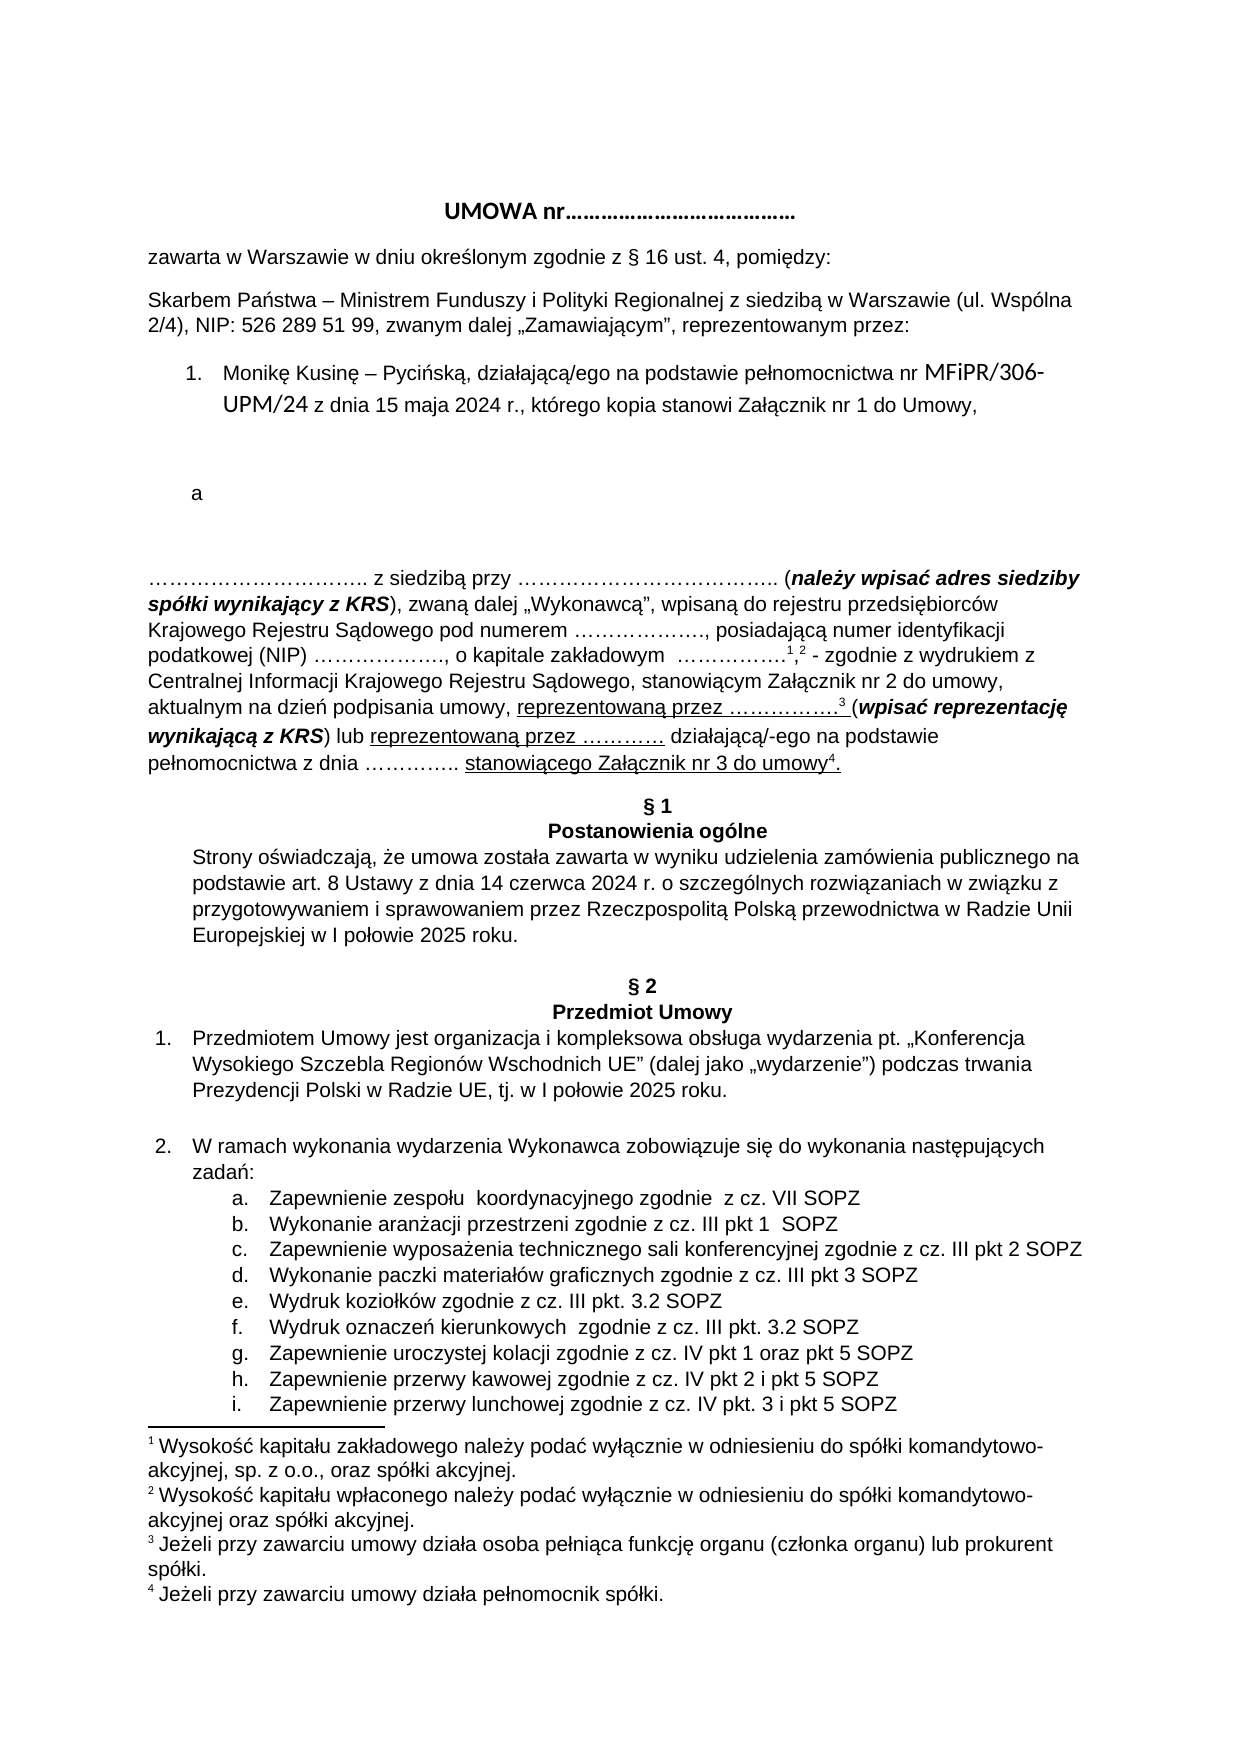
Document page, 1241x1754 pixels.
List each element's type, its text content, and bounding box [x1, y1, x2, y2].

list Wydruk koziołków zgodnie z cz. III pkt. 3.2 SOPZ [232, 1289, 1093, 1313]
list Postanowienia ogólne [223, 819, 1093, 843]
list Przedmiotem Umowy jest organizacja i kompleksowa obsługa wydarzenia pt. „Konferencja Wysokiego Szczebla Regionów Wschodnich UE” (dalej jako „wydarzenie”) podczas trwania Prezydencji Polski w Radzie UE, tj. w I połowie 2025 roku. [154, 1026, 1093, 1132]
list Wykonanie paczki materiałów graficznych zgodnie z cz. III pkt 3 SOPZ [232, 1263, 1093, 1287]
list Przedmiot Umowy [192, 1000, 1093, 1024]
list Wykonanie aranżacji przestrzeni zgodnie z cz. III pkt 1 SOPZ [232, 1211, 1093, 1235]
list Zapewnienie wyposażenia technicznego sali konferencyjnej zgodnie z cz. III pkt 2 SOPZ [232, 1237, 1093, 1261]
list W ramach wykonania wydarzenia Wykonawca zobowiązuje się do wykonania następujących zadań: [154, 1134, 1093, 1184]
text zawarta w Warszawie w dniu określonym zgodnie z § 16 ust. 4, pomiędzy: [148, 245, 1093, 269]
text ………………………….. z siedzibą przy ……………………………….. (należy wpisać adres siedziby spółki wynikający z KRS), zwaną dalej „Wykonawcą”, wpisaną do rejestru przedsiębiorców Krajowego Rejestru Sądowego pod numerem ………………., posiadającą numer identyfikacji podatkowej (NIP) ………………., o kapitale zakładowym ……………., - zgodnie z wydrukiem z Centralnej Informacji Krajowego Rejestru Sądowego, stanowiącym Załącznik nr 2 do umowy, aktualnym na dzień podpisania umowy, reprezentowaną przez ……………. (wpisać reprezentację wynikającą z KRS) lub reprezentowaną przez ………… działającą/-ego na podstawie pełnomocnictwa z dnia ………….. stanowiącego Załącznik nr 3 do umowy. [148, 566, 1093, 775]
list Zapewnienie zespołu koordynacyjnego zgodnie z cz. VII SOPZ [232, 1186, 1093, 1209]
list Zapewnienie przerwy lunchowej zgodnie z cz. IV pkt. 3 i pkt 5 SOPZ [232, 1392, 1093, 1416]
text UMOWA nr………………………………… [148, 195, 1093, 226]
list Zapewnienie uroczystej kolacji zgodnie z cz. IV pkt 1 oraz pkt 5 SOPZ [232, 1341, 1093, 1364]
list Monikę Kusinę – Pycińską, działającą/ego na podstawie pełnomocnictwa nr MFiPR/306-UPM/24 z dnia 15 maja 2024 r., którego kopia stanowi Załącznik nr 1 do Umowy, [185, 356, 1093, 419]
text a [185, 481, 1093, 505]
list Zapewnienie przerwy kawowej zgodnie z cz. IV pkt 2 i pkt 5 SOPZ [232, 1366, 1093, 1390]
list Wydruk oznaczeń kierunkowych zgodnie z cz. III pkt. 3.2 SOPZ [232, 1315, 1093, 1339]
text Skarbem Państwa – Ministrem Funduszy i Polityki Regionalnej z siedzibą w Warszawie (ul. Wspólna 2/4), NIP: 526 289 51 99, zwanym dalej „Zamawiającym”, reprezentowanym przez: [148, 287, 1093, 337]
list Strony oświadczają, że umowa została zawarta w wyniku udzielenia zamówienia publicznego na podstawie art. 8 Ustawy z dnia 14 czerwca 2024 r. o szczególnych rozwiązaniach w związku z przygotowywaniem i sprawowaniem przez Rzeczpospolitą Polską przewodnictwa w Radzie Unii Europejskiej w I połowie 2025 roku. [192, 845, 1093, 947]
list § 2 [192, 974, 1093, 998]
list § 1 [223, 793, 1093, 817]
